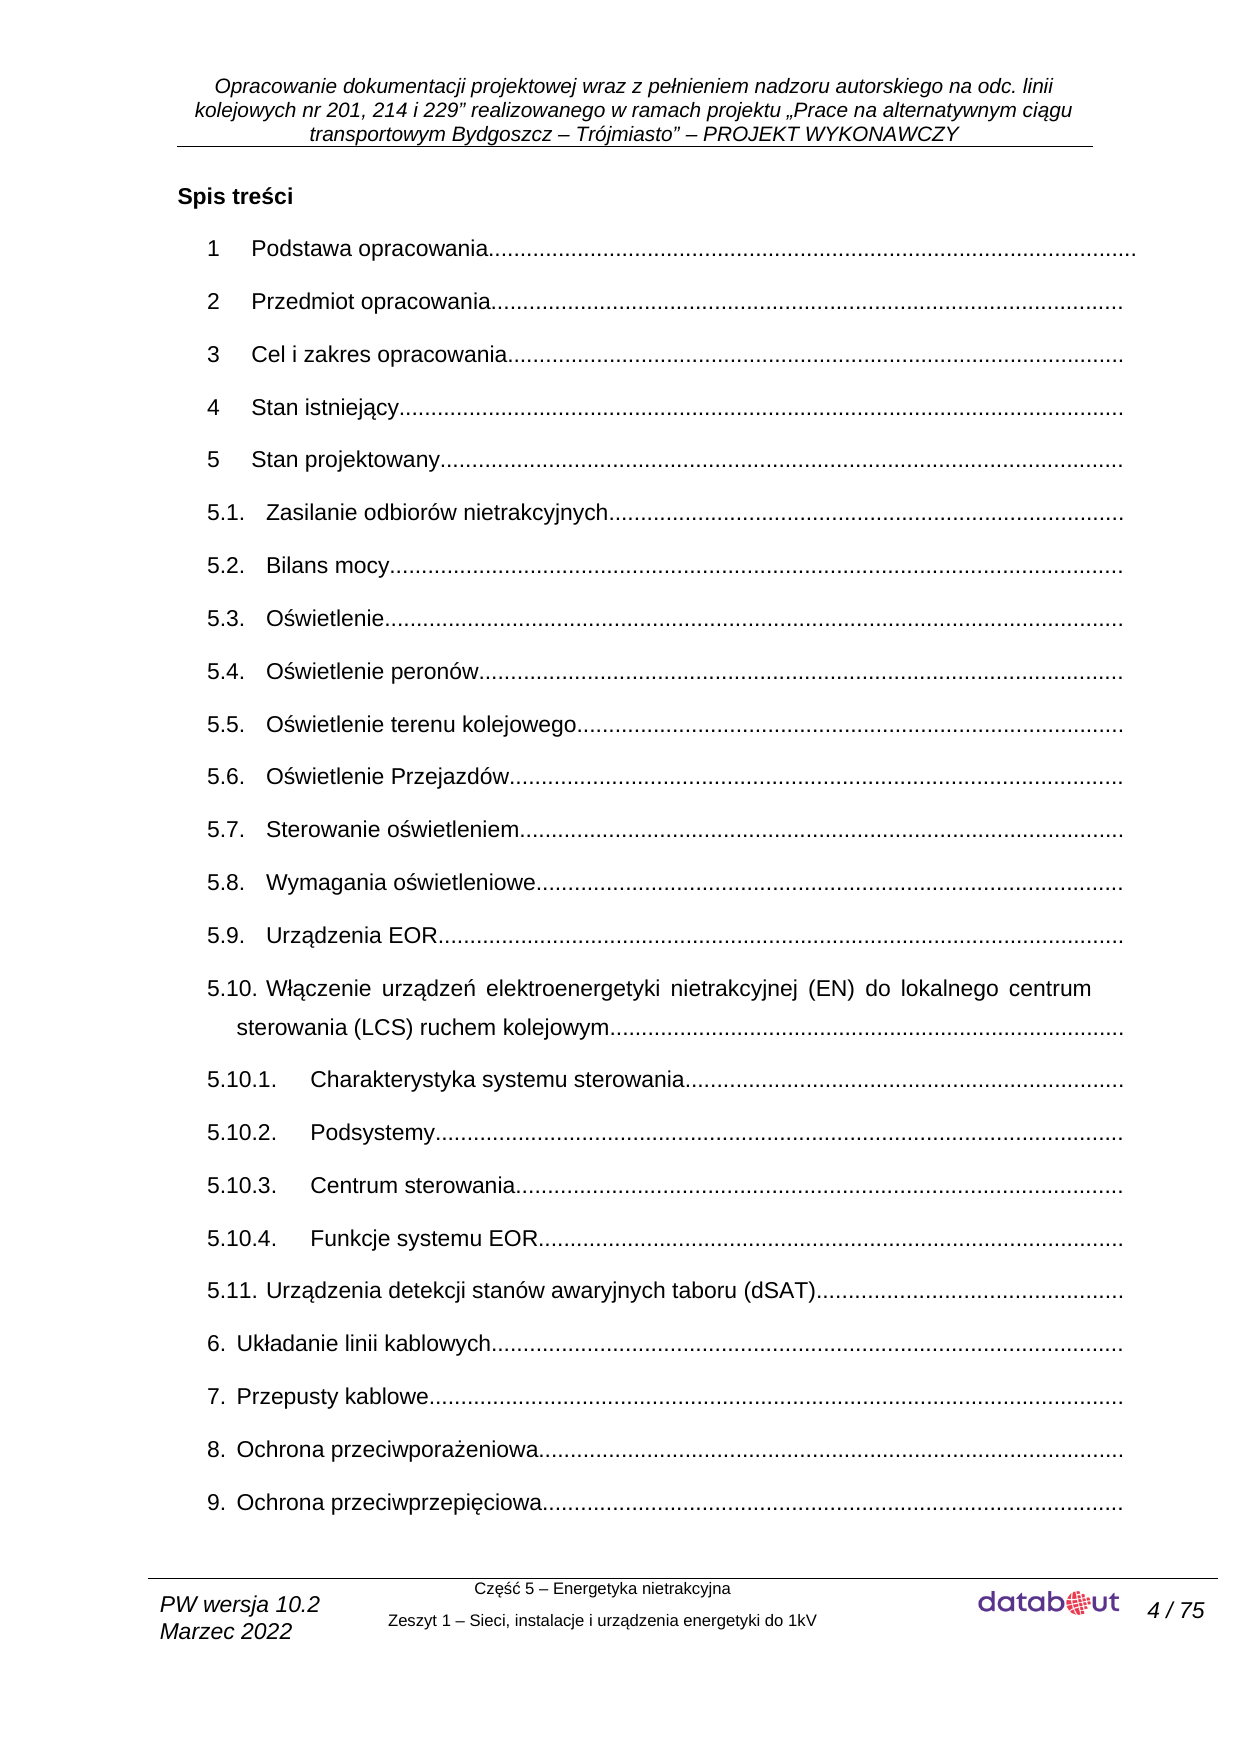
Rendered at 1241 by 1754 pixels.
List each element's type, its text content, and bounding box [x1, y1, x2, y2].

text 5.10.2. Podsystemy 27 [207, 1119, 1092, 1145]
text 5.8. Wymagania oświetleniowe 18 [207, 869, 1092, 895]
text 5.10.1. Charakterystyka systemu sterowania 26 [207, 1066, 1092, 1092]
text 6. Układanie linii kablowych 29 [207, 1330, 1092, 1356]
text 5.10.4. Funkcje systemu EOR 28 [207, 1224, 1092, 1251]
text 8. Ochrona przeciwporażeniowa 32 [207, 1436, 1092, 1462]
text 5.9. Urządzenia EOR 22 [207, 922, 1092, 948]
text 5.3. Oświetlenie 14 [207, 605, 1092, 631]
text 9. Ochrona przeciwprzepięciowa 32 [207, 1488, 1092, 1515]
text 5.5. Oświetlenie terenu kolejowego 16 [207, 711, 1092, 737]
text Spis treści [177, 183, 1092, 209]
text 2 Przedmiot opracowania 10 [177, 288, 1092, 314]
text 5.2. Bilans mocy 14 [207, 552, 1092, 578]
text 5.4. Oświetlenie peronów 15 [207, 658, 1092, 684]
text 5.7. Sterowanie oświetleniem 18 [207, 816, 1092, 842]
text 5.1. Zasilanie odbiorów nietrakcyjnych 13 [207, 499, 1092, 526]
text 5.10. Włączenie urządzeń elektroenergetyki nietrakcyjnej (EN) do lokalnego centrum sterowania (LCS) ruchem kolejowym 26 [207, 974, 1092, 1040]
picture [964, 1579, 1133, 1628]
text 4 Stan istniejący 12 [177, 394, 1092, 420]
text 5.10.3. Centrum sterowania 28 [207, 1172, 1092, 1198]
text 5 Stan projektowany 13 [177, 446, 1092, 473]
text 1 Podstawa opracowania 9 [177, 235, 1092, 262]
text 5.11. Urządzenia detekcji stanów awaryjnych taboru (dSAT) 29 [207, 1277, 1092, 1304]
text 3 Cel i zakres opracowania 11 [177, 341, 1092, 367]
text 7. Przepusty kablowe 31 [207, 1383, 1092, 1409]
text 5.6. Oświetlenie Przejazdów 17 [207, 763, 1092, 790]
